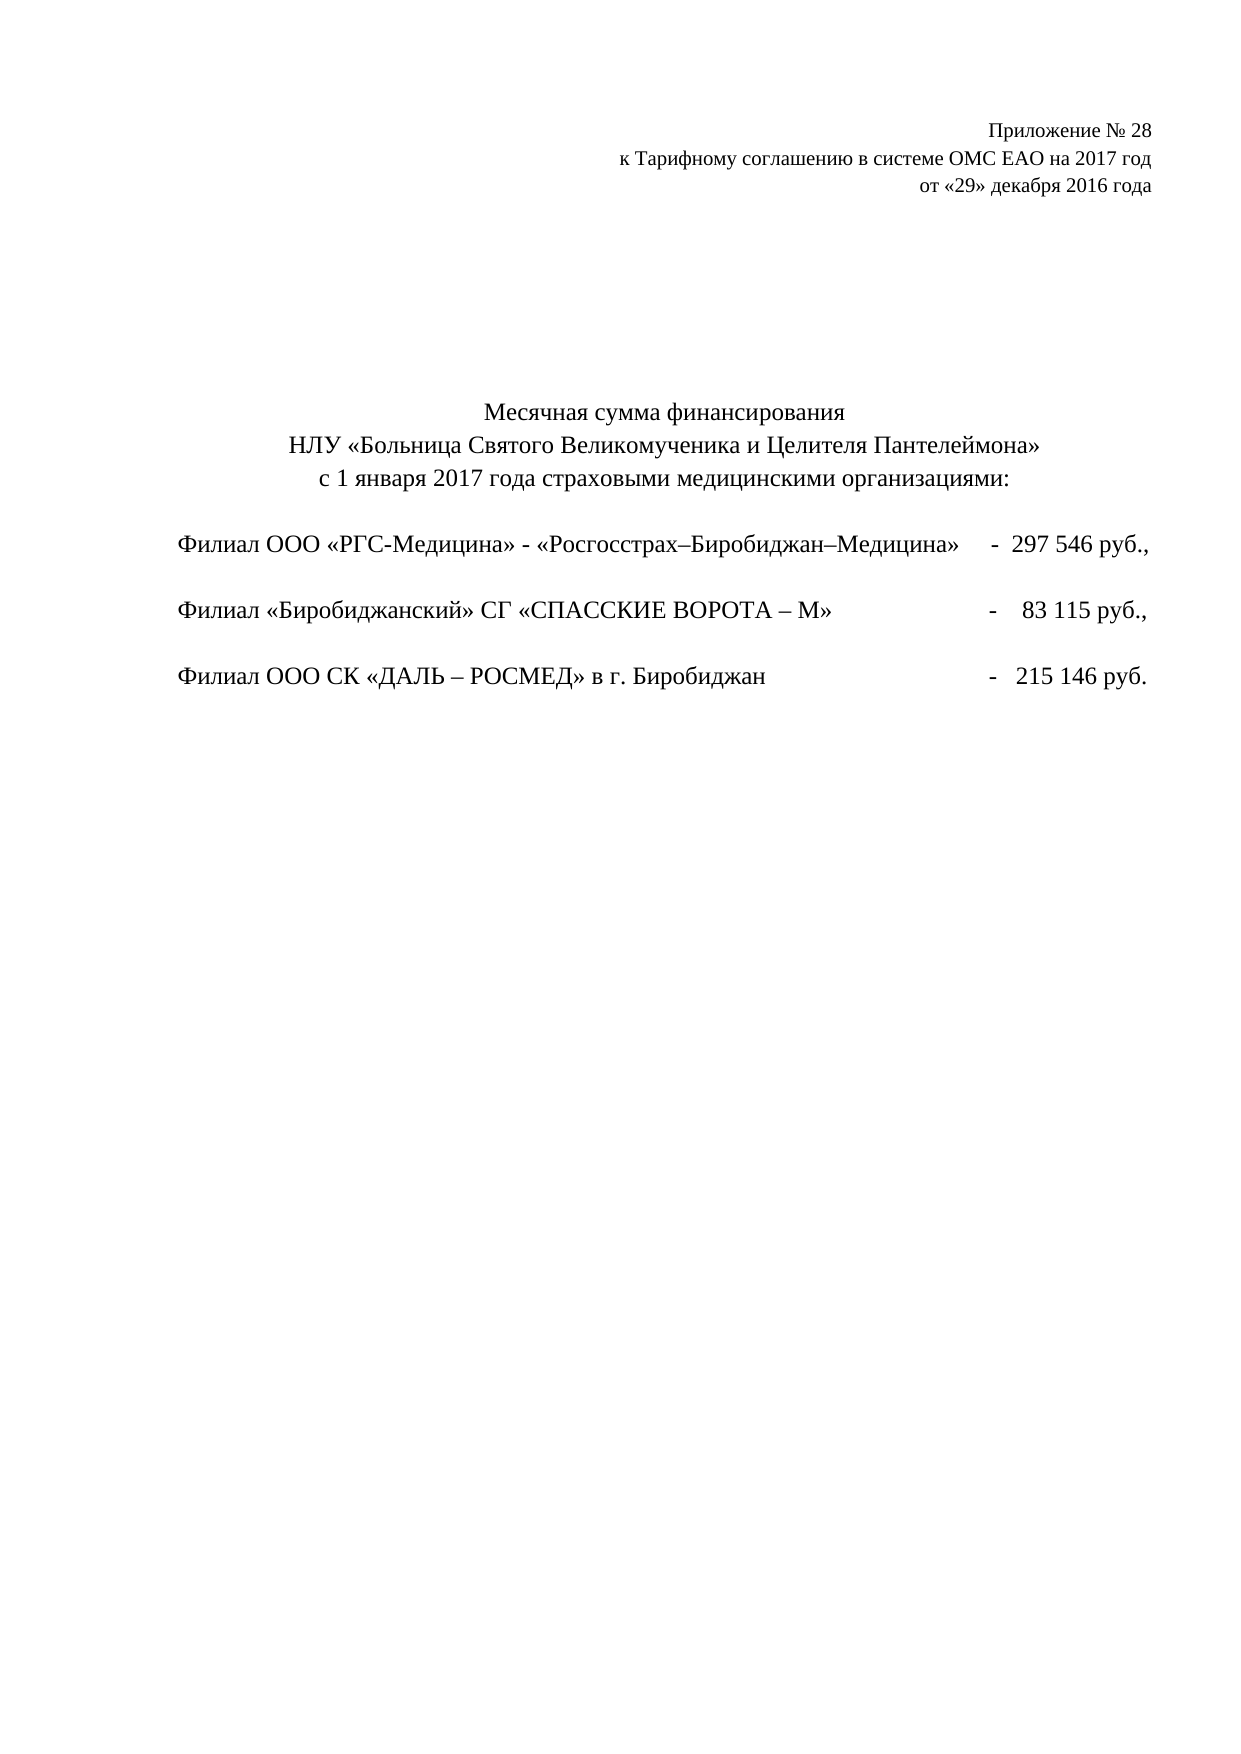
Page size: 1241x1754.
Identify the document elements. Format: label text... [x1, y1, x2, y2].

text к Тарифному соглашению в системе ОМС ЕАО на 2017 год [177, 146, 1152, 170]
text Приложение № 28 [177, 118, 1152, 142]
text Месячная сумма финансирования [177, 397, 1152, 426]
text Филиал «Биробиджанский» СГ «СПАССКИЕ ВОРОТА – М» - 83 115 руб., [177, 595, 1152, 624]
text Филиал ООО СК «ДАЛЬ – РОСМЕД» в г. Биробиджан - 215 146 руб. [177, 661, 1152, 690]
text НЛУ «Больница Святого Великомученика и Целителя Пантелеймона» [177, 430, 1152, 458]
text Филиал ООО «РГС-Медицина» - «Росгосстрах–Биробиджан–Медицина» - 297 546 руб., [177, 529, 1152, 558]
text от «29» декабря 2016 года [177, 173, 1152, 197]
text с 1 января 2017 года страховыми медицинскими организациями: [177, 463, 1152, 492]
